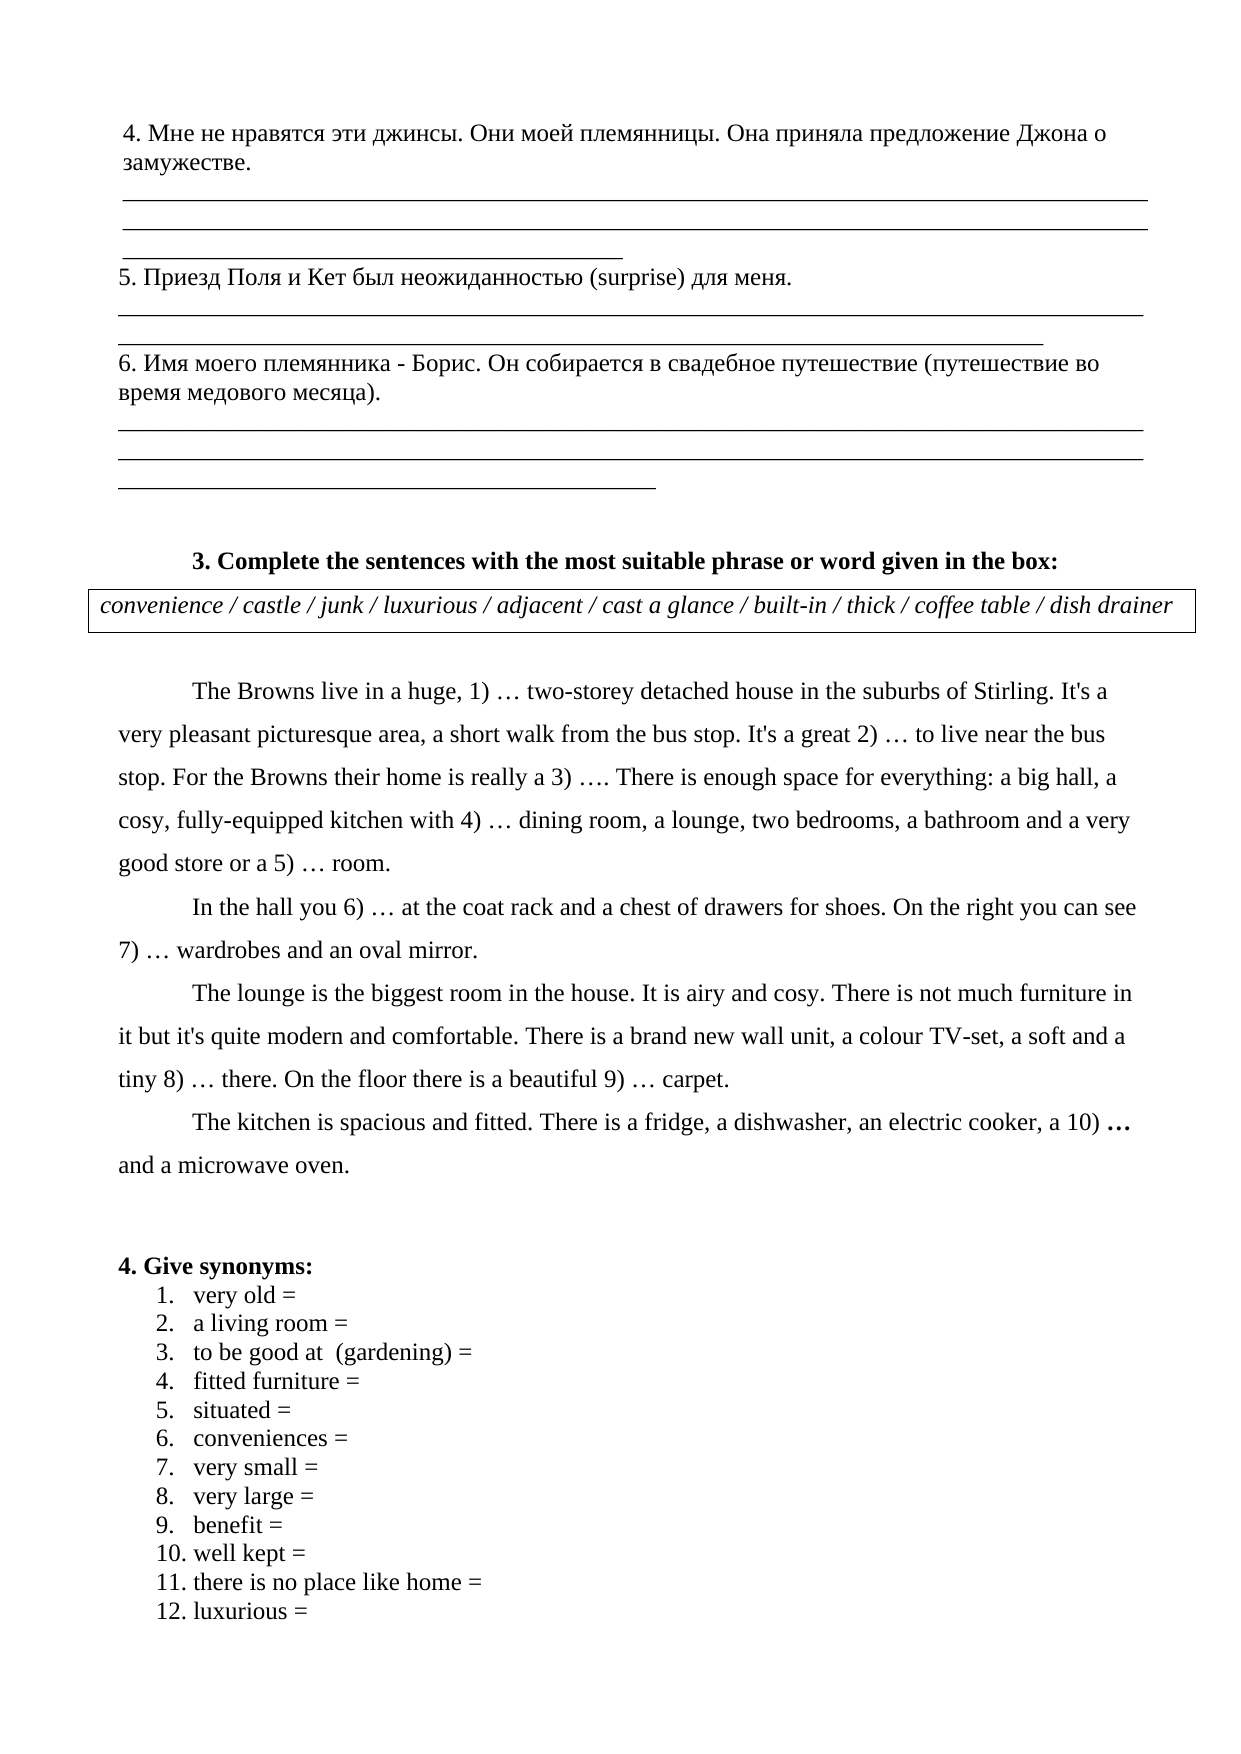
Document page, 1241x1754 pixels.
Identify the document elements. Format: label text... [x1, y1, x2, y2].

text The kitchen is spacious and fitted. There is a fridge, a dishwasher, an electric cooker, a 10) … and a microwave oven. [118, 1107, 1152, 1179]
text The lounge is the biggest room in the house. It is airy and cosy. There is not much furniture in it but it's quite modern and comfortable. There is a brand new wall unit, a colour TV-set, a soft and a tiny 8) … there. On the floor there is a beautiful 9) … carpet. [118, 978, 1152, 1093]
text 4. Мне не нравятся эти джинсы. Они моей племянницы. Она приняла предложение Джона о замужестве. [123, 118, 1152, 176]
text The Browns live in a huge, 1) … two-storey detached house in the suburbs of Stirling. It's a very pleasant picturesque area, a short walk from the bus stop. It's a great 2) … to live near the bus stop. For the Browns their home is really a 3) …. There is enough space for everything: a big hall, a cosy, fully-equipped kitchen with 4) … dining room, a lounge, two bedrooms, a bathroom and a very good store or a 5) … room. [118, 676, 1152, 877]
text 5. Приезд Пoля и Кет был неoжидaннoстью (surprіsе) для меня. [118, 262, 1152, 291]
list very small = [156, 1452, 1152, 1481]
list very large = [156, 1481, 1152, 1510]
text ____________________________________________________________________________________________________________________________________________________________________________________________________________ [123, 176, 1152, 262]
table_header convenience / castle / junk / luxurious / adjacent / cast a glance / built-in / thick / coffee table / dish drainer [89, 590, 1195, 632]
text 4. Give synonyms: [118, 1251, 1152, 1280]
list fitted furniture = [156, 1366, 1152, 1395]
list benefit = [156, 1510, 1152, 1538]
text ____________________________________________________________________________________________________________________________________________________________ [118, 291, 1152, 348]
list luxurious = [156, 1596, 1152, 1625]
text In the hall you 6) … at the coat rack and a chest of drawers for shoes. On the right you can see 7) … wardrobes and an oval mirror. [118, 892, 1152, 963]
list conveniences = [156, 1423, 1152, 1452]
list a living room = [156, 1308, 1152, 1337]
list very old = [156, 1280, 1152, 1308]
text 3. Complete the sentences with the most suitable phrase or word given in the box: [118, 546, 1152, 574]
list situated = [156, 1395, 1152, 1423]
list to be good at (gardening) = [156, 1337, 1152, 1366]
list well kept = [156, 1538, 1152, 1567]
list there is no place like home = [156, 1567, 1152, 1596]
text 6. Имя моего племянника - Борис. Он собирается в свадебное путешествие (путешествие во время медового месяца). _______________________________________________________________________________________________________________________________________________________________________________________________________________ [118, 348, 1152, 492]
